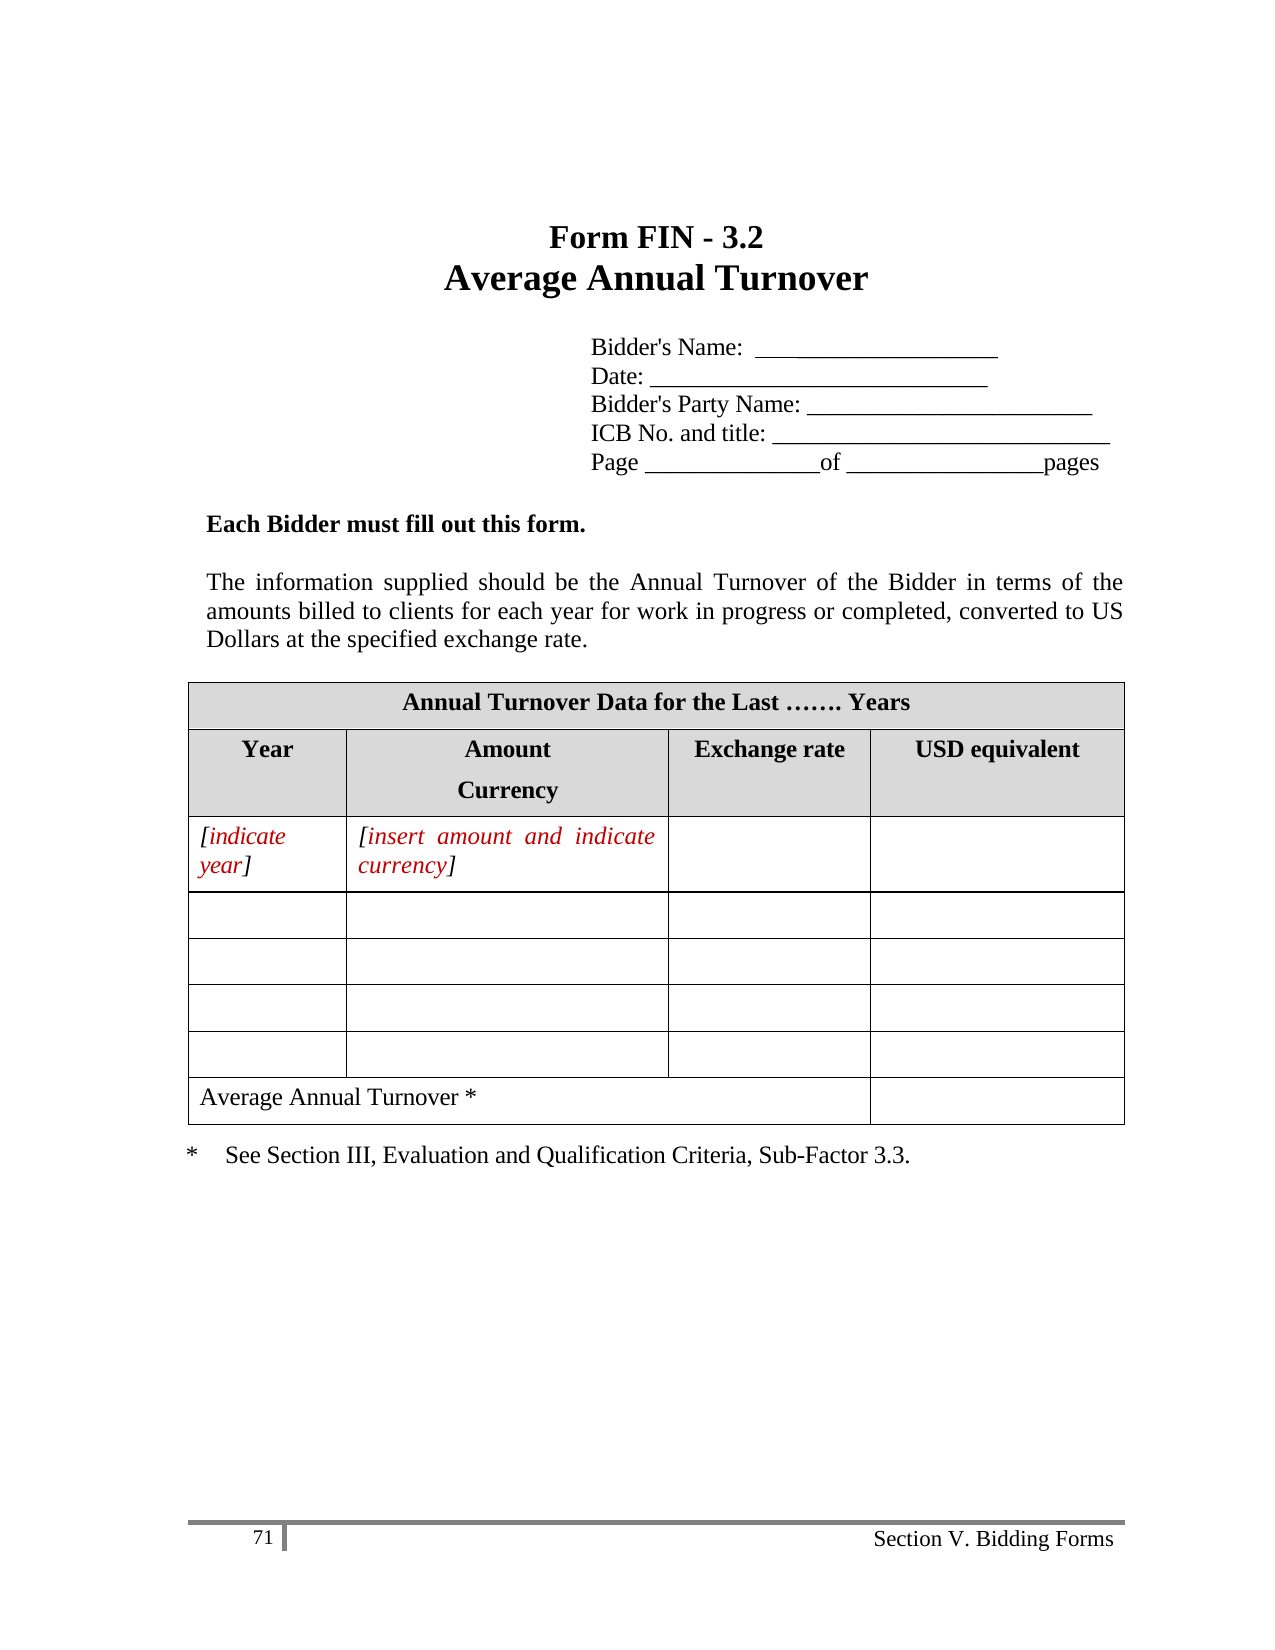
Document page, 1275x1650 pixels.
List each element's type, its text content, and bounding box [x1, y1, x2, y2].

text Bidder's Name: ________________ Date: ___________________________ Bidder's Party Name: _______________________ ICB No. and title: ___________________________ Page ______________of ________________pages [591, 332, 1125, 476]
table_cell [189, 1032, 346, 1077]
table_cell [871, 1078, 1124, 1124]
table_cell [871, 1032, 1124, 1077]
table_cell [669, 1032, 870, 1077]
table_cell Amount Currency [347, 730, 668, 816]
table_cell [871, 817, 1124, 891]
table_cell [347, 893, 668, 938]
table_cell [indicate year] [189, 817, 346, 891]
text Each Bidder must fill out this form. [206, 509, 1125, 538]
table_cell [347, 1032, 668, 1077]
table_cell [insert amount and indicate currency] [347, 817, 668, 891]
table_cell Exchange rate [669, 730, 870, 816]
table_cell [189, 985, 346, 1031]
table_cell [871, 939, 1124, 984]
table_cell USD equivalent [871, 730, 1124, 816]
table_cell Average Annual Turnover * [189, 1078, 870, 1124]
table_cell [669, 893, 870, 938]
table_cell [871, 893, 1124, 938]
table_cell [669, 817, 870, 891]
table_cell [871, 985, 1124, 1031]
table_cell [669, 985, 870, 1031]
text The information supplied should be the Annual Turnover of the Bidder in terms of the amounts billed to clients for each year for work in progress or completed, converted to US Dollars at the specified exchange rate. [206, 567, 1125, 653]
subtitle Average Annual Turnover [187, 255, 1125, 298]
table_cell [189, 939, 346, 984]
table_cell Year [189, 730, 346, 816]
table_cell [189, 893, 346, 938]
table_cell [347, 939, 668, 984]
table_cell [347, 985, 668, 1031]
text Form FIN - 3.2 [187, 217, 1125, 255]
table_cell [669, 939, 870, 984]
table_header Annual Turnover Data for the Last ……. Years [189, 683, 1124, 728]
text * See Section III, Evaluation and Qualification Criteria, Sub-Factor 3.3. [186, 1140, 1117, 1168]
